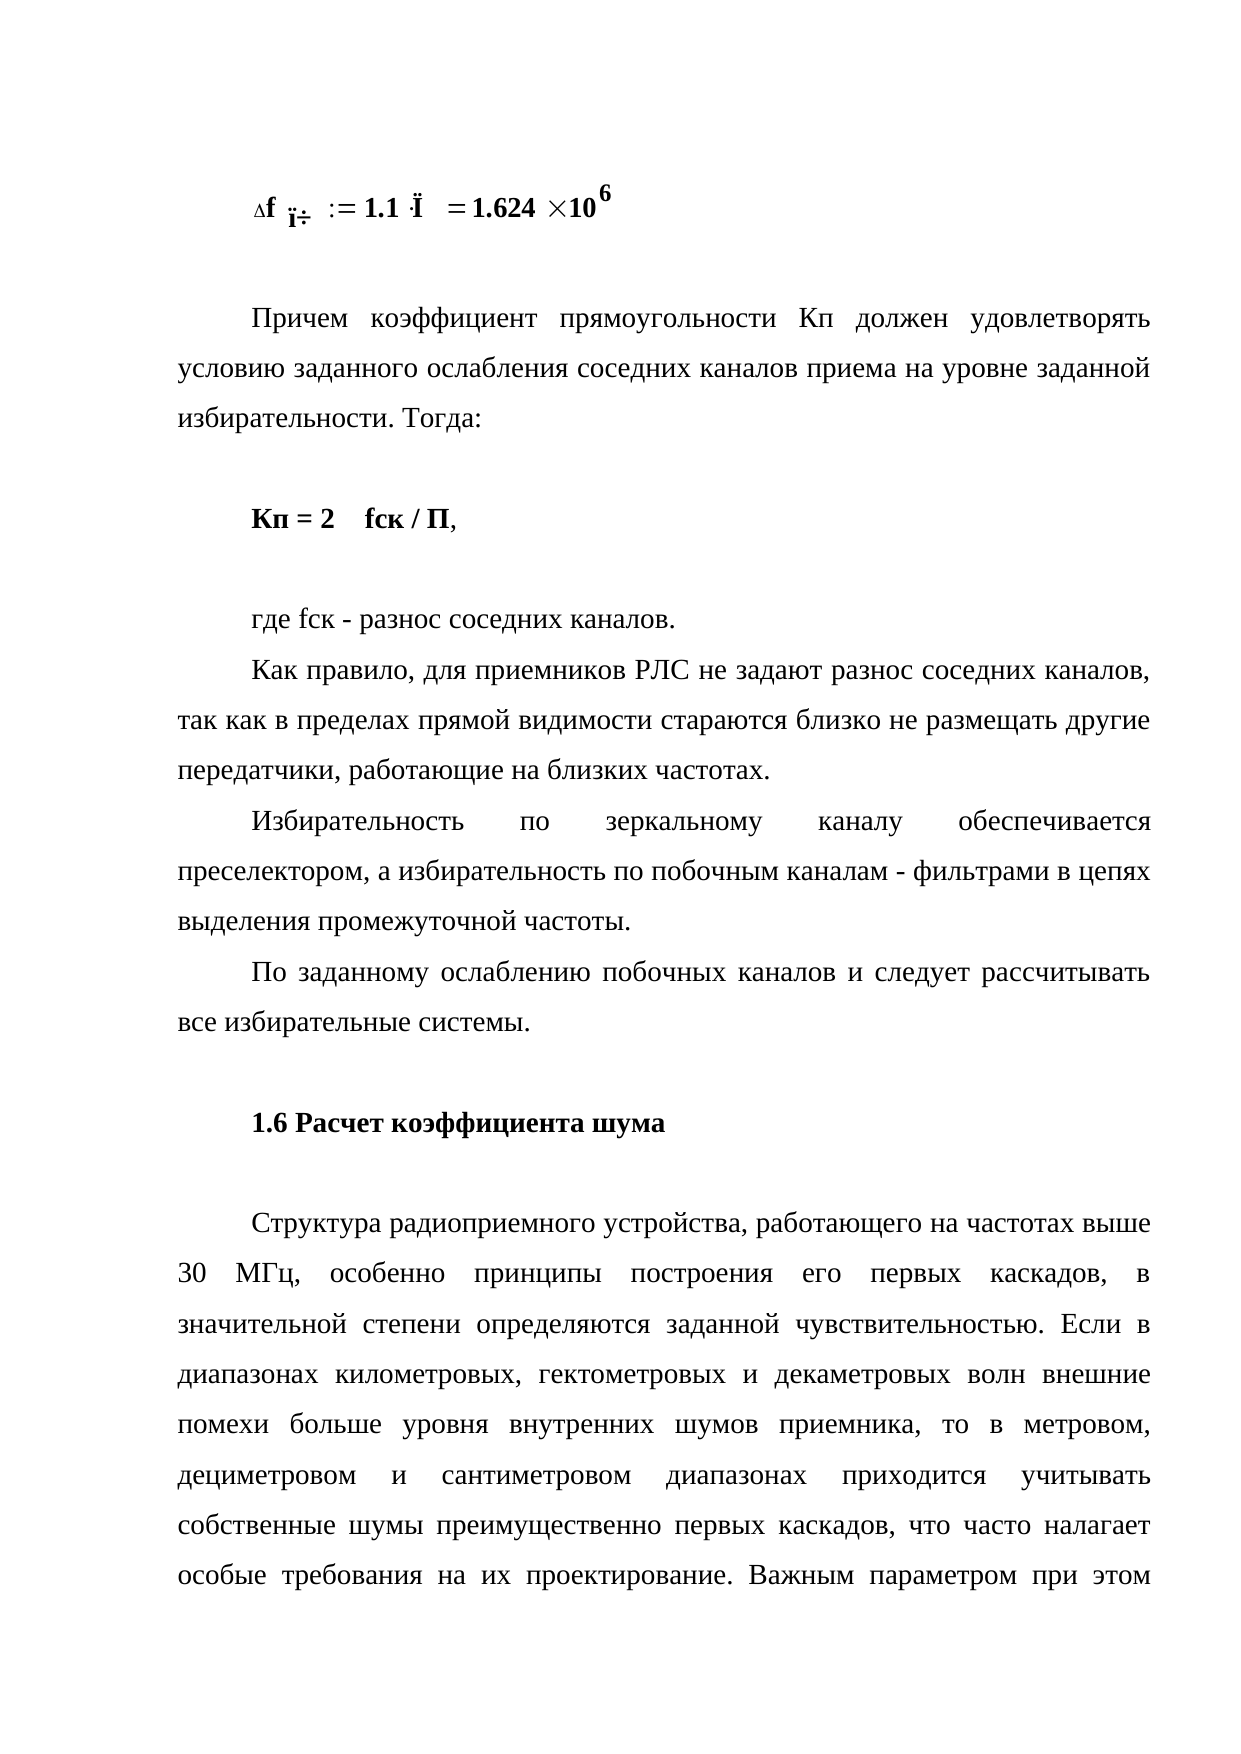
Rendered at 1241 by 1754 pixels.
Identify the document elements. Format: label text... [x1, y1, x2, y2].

text Причем коэффициент прямоугольности Кп должен удовлетворять условию заданного ослабления соседних каналов приема на уровне заданной избирательности. Тогда: [177, 300, 1152, 434]
text где fск - разнос соседних каналов. [177, 602, 1152, 635]
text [177, 1205, 1152, 1591]
text По заданному ослаблению побочных каналов и следует рассчитывать все избирательные системы. [177, 954, 1152, 1038]
text Избирательность по зеркальному каналу обеспечивается преселектором, а избирательность по побочным каналам - фильтрами в цепях выделения промежуточной частоты. [177, 803, 1152, 937]
text Кп = 2 fск / П, [177, 501, 1152, 534]
text Как правило, для приемников РЛС не задают разнос соседних каналов, так как в пределах прямой видимости стараются близко не размещать другие передатчики, работающие на близких частотах. [177, 652, 1152, 786]
text 1.6 Расчет коэффициента шума [177, 1105, 1152, 1138]
